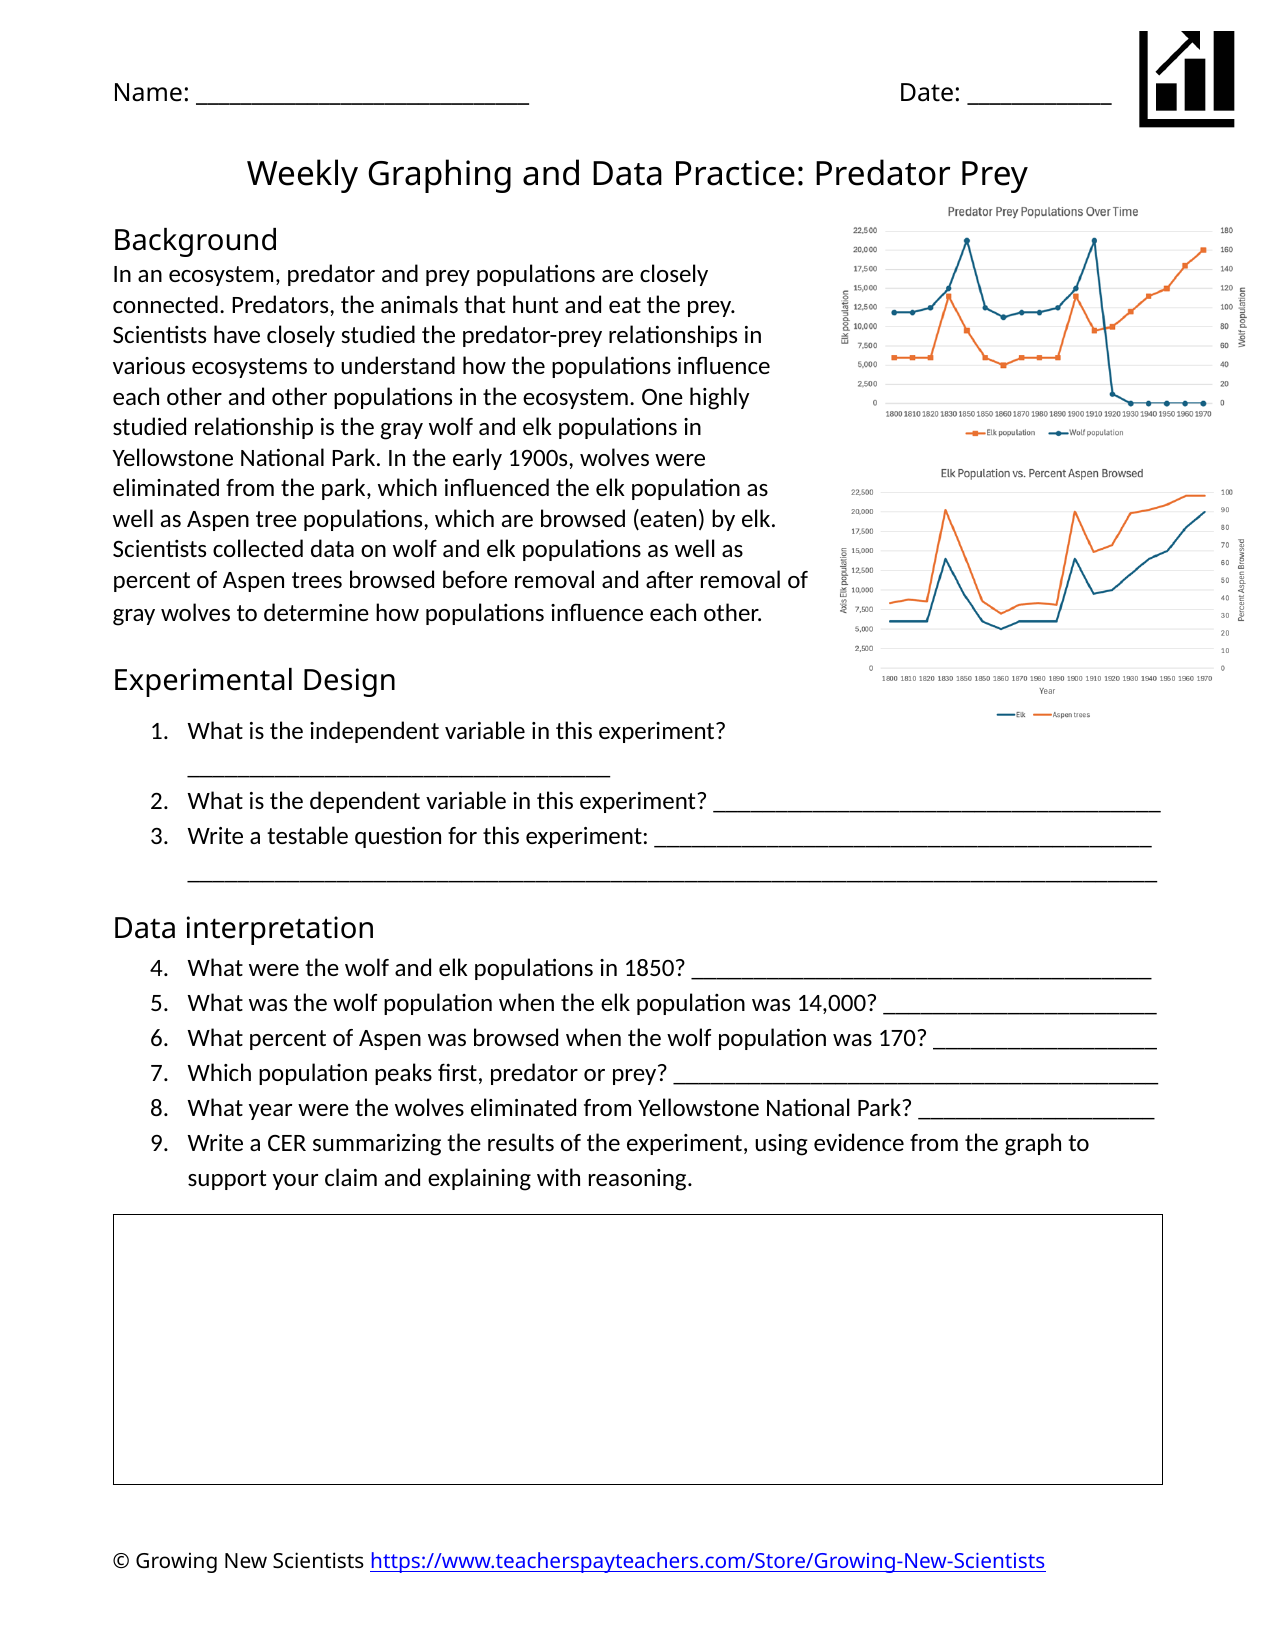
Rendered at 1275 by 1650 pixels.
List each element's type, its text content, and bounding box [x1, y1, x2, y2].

picture [1120, 13, 1252, 145]
picture [831, 466, 1252, 723]
list Write a testable question for this experiment: ________________________________________ ______________________________________________________________________________ [150, 820, 1162, 886]
list What is the dependent variable in this experiment? ____________________________________ [150, 785, 1162, 816]
picture [831, 203, 1253, 441]
text Background In an ecosystem, predator and prey populations are closely connected. Predators, the animals that hunt and eat the prey. Scientists have closely studied the predator-prey relationships in various ecosystems to understand how the populations influence each other and other populations in the ecosystem. One highly studied relationship is the gray wolf and elk populations in Yellowstone National Park. In the early 1900s, wolves were eliminated from the park, which influenced the elk population as well as Aspen tree populations, which are browsed (eaten) by elk. Scientists collected data on wolf and elk populations as well as percent of Aspen trees browsed before removal and after removal of gray wolves to determine how populations influence each other. Experimental Design [112, 219, 1162, 698]
text Weekly Graphing and Data Practice: Predator Prey [112, 150, 1162, 195]
list What percent of Aspen was browsed when the wolf population was 170? __________________ [150, 1022, 1162, 1053]
list What year were the wolves eliminated from Yellowstone National Park? ___________________ [150, 1092, 1162, 1123]
list What was the wolf population when the elk population was 14,000? ______________________ [150, 987, 1162, 1018]
table_header [114, 1215, 1162, 1484]
list Which population peaks first, predator or prey? _______________________________________ [150, 1057, 1162, 1088]
list What were the wolf and elk populations in 1850? _____________________________________ [150, 952, 1162, 983]
list Write a CER summarizing the results of the experiment, using evidence from the graph to support your claim and explaining with reasoning. [150, 1127, 1162, 1193]
text Data interpretation [112, 907, 1162, 947]
list What is the independent variable in this experiment? __________________________________ [150, 715, 1162, 781]
